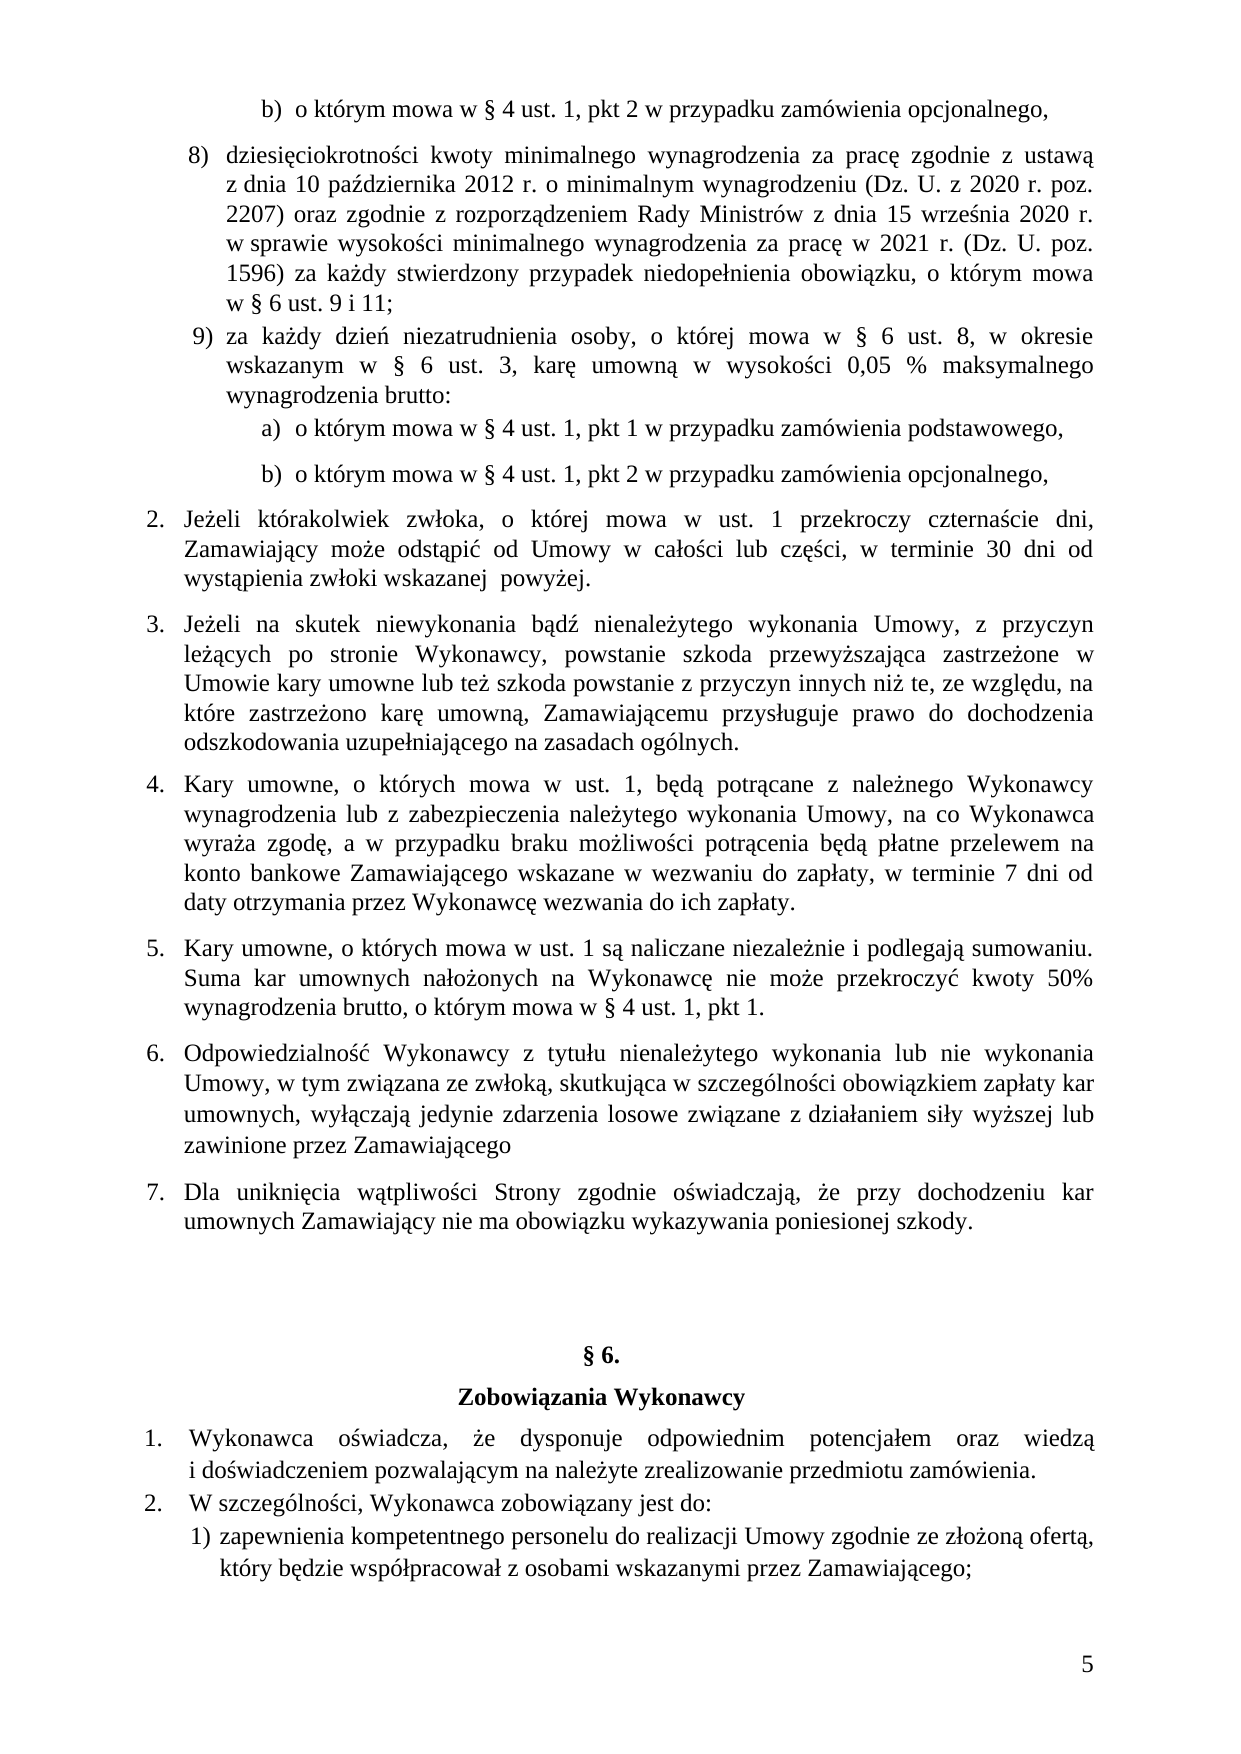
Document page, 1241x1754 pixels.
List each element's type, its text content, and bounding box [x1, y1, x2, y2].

list o którym mowa w § 4 ust. 1, pkt 1 w przypadku zamówienia podstawowego, [261, 413, 1095, 442]
list Dla uniknięcia wątpliwości Strony zgodnie oświadczają, że przy dochodzeniu kar umownych Zamawiający nie ma obowiązku wykazywania poniesionej szkody. [146, 1177, 1095, 1235]
list Jeżeli na skutek niewykonania bądź nienależytego wykonania Umowy, z przyczyn leżących po stronie Wykonawcy, powstanie szkoda przewyższająca zastrzeżone w Umowie kary umowne lub też szkoda powstanie z przyczyn innych niż te, ze względu, na które zastrzeżono karę umowną, Zamawiającemu przysługuje prawo do dochodzenia odszkodowania uzupełniającego na zasadach ogólnych. [146, 609, 1095, 756]
text Zobowiązania Wykonawcy [191, 1382, 1012, 1410]
list Kary umowne, o których mowa w ust. 1, będą potrącane z należnego Wykonawcy wynagrodzenia lub z zabezpieczenia należytego wykonania Umowy, na co Wykonawca wyraża zgodę, a w przypadku braku możliwości potrącenia będą płatne przelewem na konto bankowe Zamawiającego wskazane w wezwaniu do zapłaty, w terminie 7 dni od daty otrzymania przez Wykonawcę wezwania do ich zapłaty. [146, 769, 1095, 916]
list Odpowiedzialność Wykonawcy z tytułu nienależytego wykonania lub nie wykonania Umowy, w tym związana ze zwłoką, skutkująca w szczególności obowiązkiem zapłaty kar umownych, wyłączają jedynie zdarzenia losowe związane z działaniem siły wyższej lub zawinione przez Zamawiającego [146, 1038, 1095, 1159]
list za każdy dzień niezatrudnienia osoby, o której mowa w § 6 ust. 8, w okresie wskazanym w § 6 ust. 3, karę umowną w wysokości 0,05 % maksymalnego wynagrodzenia brutto: [192, 321, 1095, 409]
list o którym mowa w § 4 ust. 1, pkt 2 w przypadku zamówienia opcjonalnego, [261, 94, 1095, 123]
list Wykonawca oświadcza, że dysponuje odpowiednim potencjałem oraz wiedzą i doświadczeniem pozwalającym na należyte zrealizowanie przedmiotu zamówienia. [144, 1423, 1095, 1484]
list Jeżeli którakolwiek zwłoka, o której mowa w ust. 1 przekroczy czternaście dni, Zamawiający może odstąpić od Umowy w całości lub części, w terminie 30 dni od wystąpienia zwłoki wskazanej powyżej. [146, 504, 1095, 592]
list zapewnienia kompetentnego personelu do realizacji Umowy zgodnie ze złożoną ofertą, który będzie współpracował z osobami wskazanymi przez Zamawiającego; [190, 1521, 1095, 1582]
text § 6. [191, 1340, 1012, 1369]
list dziesięciokrotności kwoty minimalnego wynagrodzenia za pracę zgodnie z ustawą z dnia 10 października 2012 r. o minimalnym wynagrodzeniu (Dz. U. z 2020 r. poz. 2207) oraz zgodnie z rozporządzeniem Rady Ministrów z dnia 15 września 2020 r. w sprawie wysokości minimalnego wynagrodzenia za pracę w 2021 r. (Dz. U. poz. 1596) za każdy stwierdzony przypadek niedopełnienia obowiązku, o którym mowa w § 6 ust. 9 i 11; [188, 140, 1095, 316]
list W szczególności, Wykonawca zobowiązany jest do: [144, 1488, 1095, 1517]
list o którym mowa w § 4 ust. 1, pkt 2 w przypadku zamówienia opcjonalnego, [261, 459, 1095, 487]
list Kary umowne, o których mowa w ust. 1 są naliczane niezależnie i podlegają sumowaniu. Suma kar umownych nałożonych na Wykonawcę nie może przekroczyć kwoty 50% wynagrodzenia brutto, o którym mowa w § 4 ust. 1, pkt 1. [146, 933, 1095, 1021]
